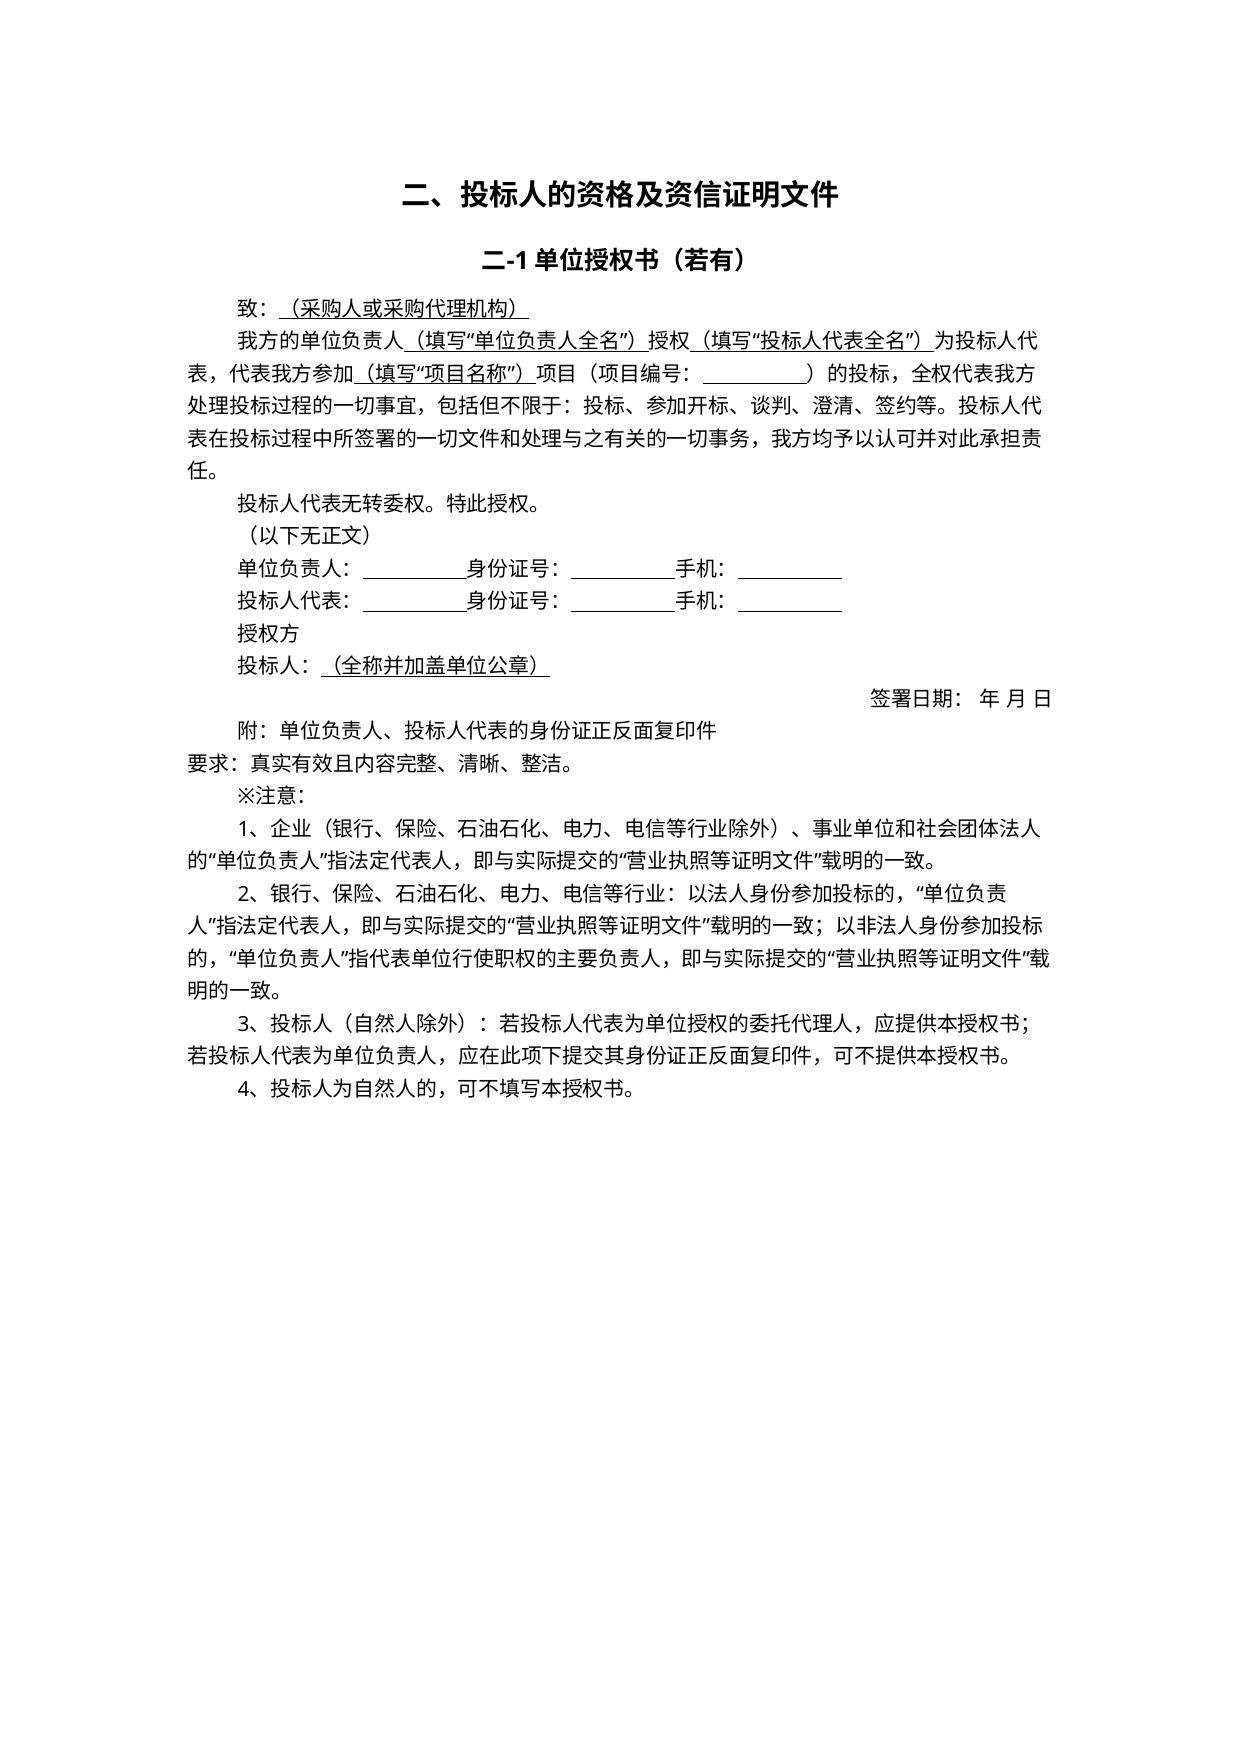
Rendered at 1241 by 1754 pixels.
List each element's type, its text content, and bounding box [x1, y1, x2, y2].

text 投标人代表： 身份证号： 手机： [187, 584, 1053, 617]
text 3、投标人（自然人除外）：若投标人代表为单位授权的委托代理人，应提供本授权书；若投标人代表为单位负责人，应在此项下提交其身份证正反面复印件，可不提供本授权书。 [187, 1007, 1053, 1072]
text 单位负责人： 身份证号： 手机： [187, 552, 1053, 584]
text ※注意： [187, 779, 1053, 812]
text 2、银行、保险、石油石化、电力、电信等行业：以法人身份参加投标的，“单位负责人”指法定代表人，即与实际提交的“营业执照等证明文件”载明的一致；以非法人身份参加投标的，“单位负责人”指代表单位行使职权的主要负责人，即与实际提交的“营业执照等证明文件”载明的一致。 [187, 877, 1053, 1007]
text 二-1单位授权书（若有） [187, 227, 1053, 292]
text 二、投标人的资格及资信证明文件 [187, 162, 1053, 227]
text （以下无正文） [187, 519, 1053, 552]
text 投标人：（全称并加盖单位公章） [187, 649, 1053, 682]
text 签署日期： 年 月 日 [187, 682, 1053, 714]
text 要求：真实有效且内容完整、清晰、整洁。 [187, 747, 1053, 779]
text 投标人代表无转委权。特此授权。 [187, 487, 1053, 519]
text 4、投标人为自然人的，可不填写本授权书。 [187, 1072, 1053, 1104]
text 1、企业（银行、保险、石油石化、电力、电信等行业除外）、事业单位和社会团体法人的“单位负责人”指法定代表人，即与实际提交的“营业执照等证明文件”载明的一致。 [187, 812, 1053, 877]
text 致：（采购人或采购代理机构） [187, 292, 1053, 324]
text 我方的单位负责人（填写“单位负责人全名”）授权（填写“投标人代表全名”）为投标人代表，代表我方参加（填写“项目名称”）项目（项目编号： ）的投标，全权代表我方处理投标过程的一切事宜，包括但不限于：投标、参加开标、谈判、澄清、签约等。投标人代表在投标过程中所签署的一切文件和处理与之有关的一切事务，我方均予以认可并对此承担责任。 [187, 324, 1053, 487]
text 附：单位负责人、投标人代表的身份证正反面复印件 [187, 714, 1053, 747]
text 授权方 [187, 617, 1053, 649]
